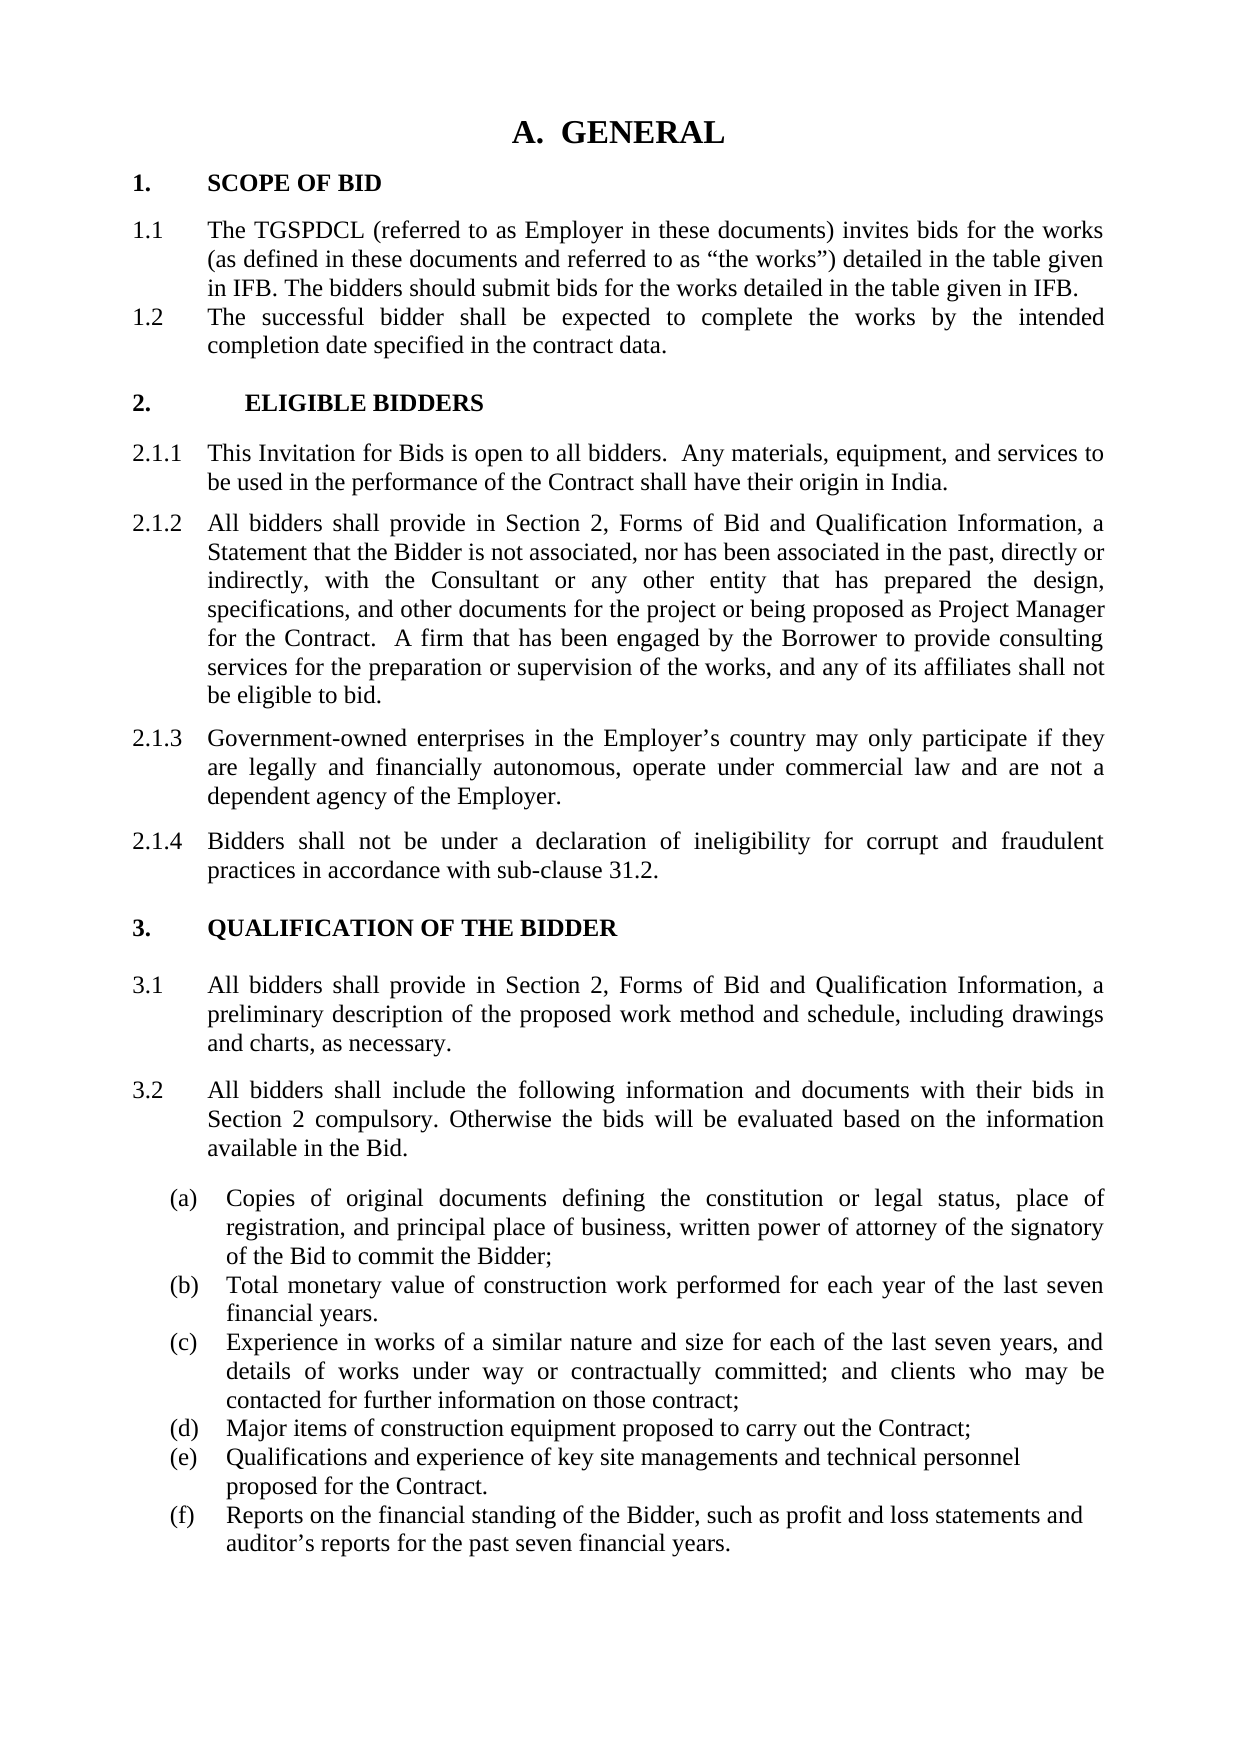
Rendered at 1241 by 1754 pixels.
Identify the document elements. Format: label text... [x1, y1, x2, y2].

list Reports on the financial standing of the Bidder, such as profit and loss statements and auditor’s reports for the past seven financial years. [169, 1500, 1105, 1557]
list All bidders shall include the following information and documents with their bids in Section 2 compulsory. Otherwise the bids will be evaluated based on the information available in the Bid. [132, 1076, 1105, 1162]
list SCOPE OF BID [132, 168, 1105, 196]
list All bidders shall provide in Section 2, Forms of Bid and Qualification Information, a Statement that the Bidder is not associated, nor has been associated in the past, directly or indirectly, with the Consultant or any other entity that has prepared the design, specifications, and other documents for the project or being proposed as Project Manager for the Contract. A firm that has been engaged by the Borrower to provide consulting services for the preparation or supervision of the works, and any of its affiliates shall not be eligible to bid. [132, 508, 1105, 709]
text 1.2 The successful bidder shall be expected to complete the works by the intended completion date specified in the contract data. [132, 302, 1105, 359]
list This Invitation for Bids is open to all bidders. Any materials, equipment, and services to be used in the performance of the Contract shall have their origin in . [132, 438, 1105, 496]
list Experience in works of a similar nature and size for each of the last seven years, and details of works under way or contractually committed; and clients who may be contacted for further information on those contract; [169, 1327, 1105, 1413]
list QUALIFICATION OF THE BIDDER [132, 913, 1105, 941]
list Copies of original documents defining the constitution or legal status, place of registration, and principal place of business, written power of attorney of the signatory of the Bid to commit the Bidder; [169, 1183, 1105, 1270]
list All bidders shall provide in Section 2, Forms of Bid and Qualification Information, a preliminary description of the proposed work method and schedule, including drawings and charts, as necessary. [132, 970, 1105, 1056]
list Total monetary value of construction work performed for each year of the last seven financial years. [169, 1270, 1105, 1327]
list Government-owned enterprises in the Employer’s country may only participate if they are legally and financially autonomous, operate under commercial law and are not a dependent agency of the Employer. [132, 723, 1105, 810]
subtitle A. GENERAL [132, 112, 1105, 151]
list ELIGIBLE BIDDERS [132, 388, 1105, 417]
list Bidders shall not be under a declaration of ineligibility for corrupt and fraudulent practices in accordance with sub-clause 31.2. [132, 826, 1105, 884]
list Major items of construction equipment proposed to carry out the Contract; [169, 1413, 1105, 1442]
text 1.1 The TGSPDCL (referred to as Employer in these documents) invites bids for the works (as defined in these documents and referred to as “the works”) detailed in the table given in IFB. The bidders should submit bids for the works detailed in the table given in IFB. [132, 216, 1105, 302]
list Qualifications and experience of key site managements and technical personnel proposed for the Contract. [169, 1442, 1105, 1500]
